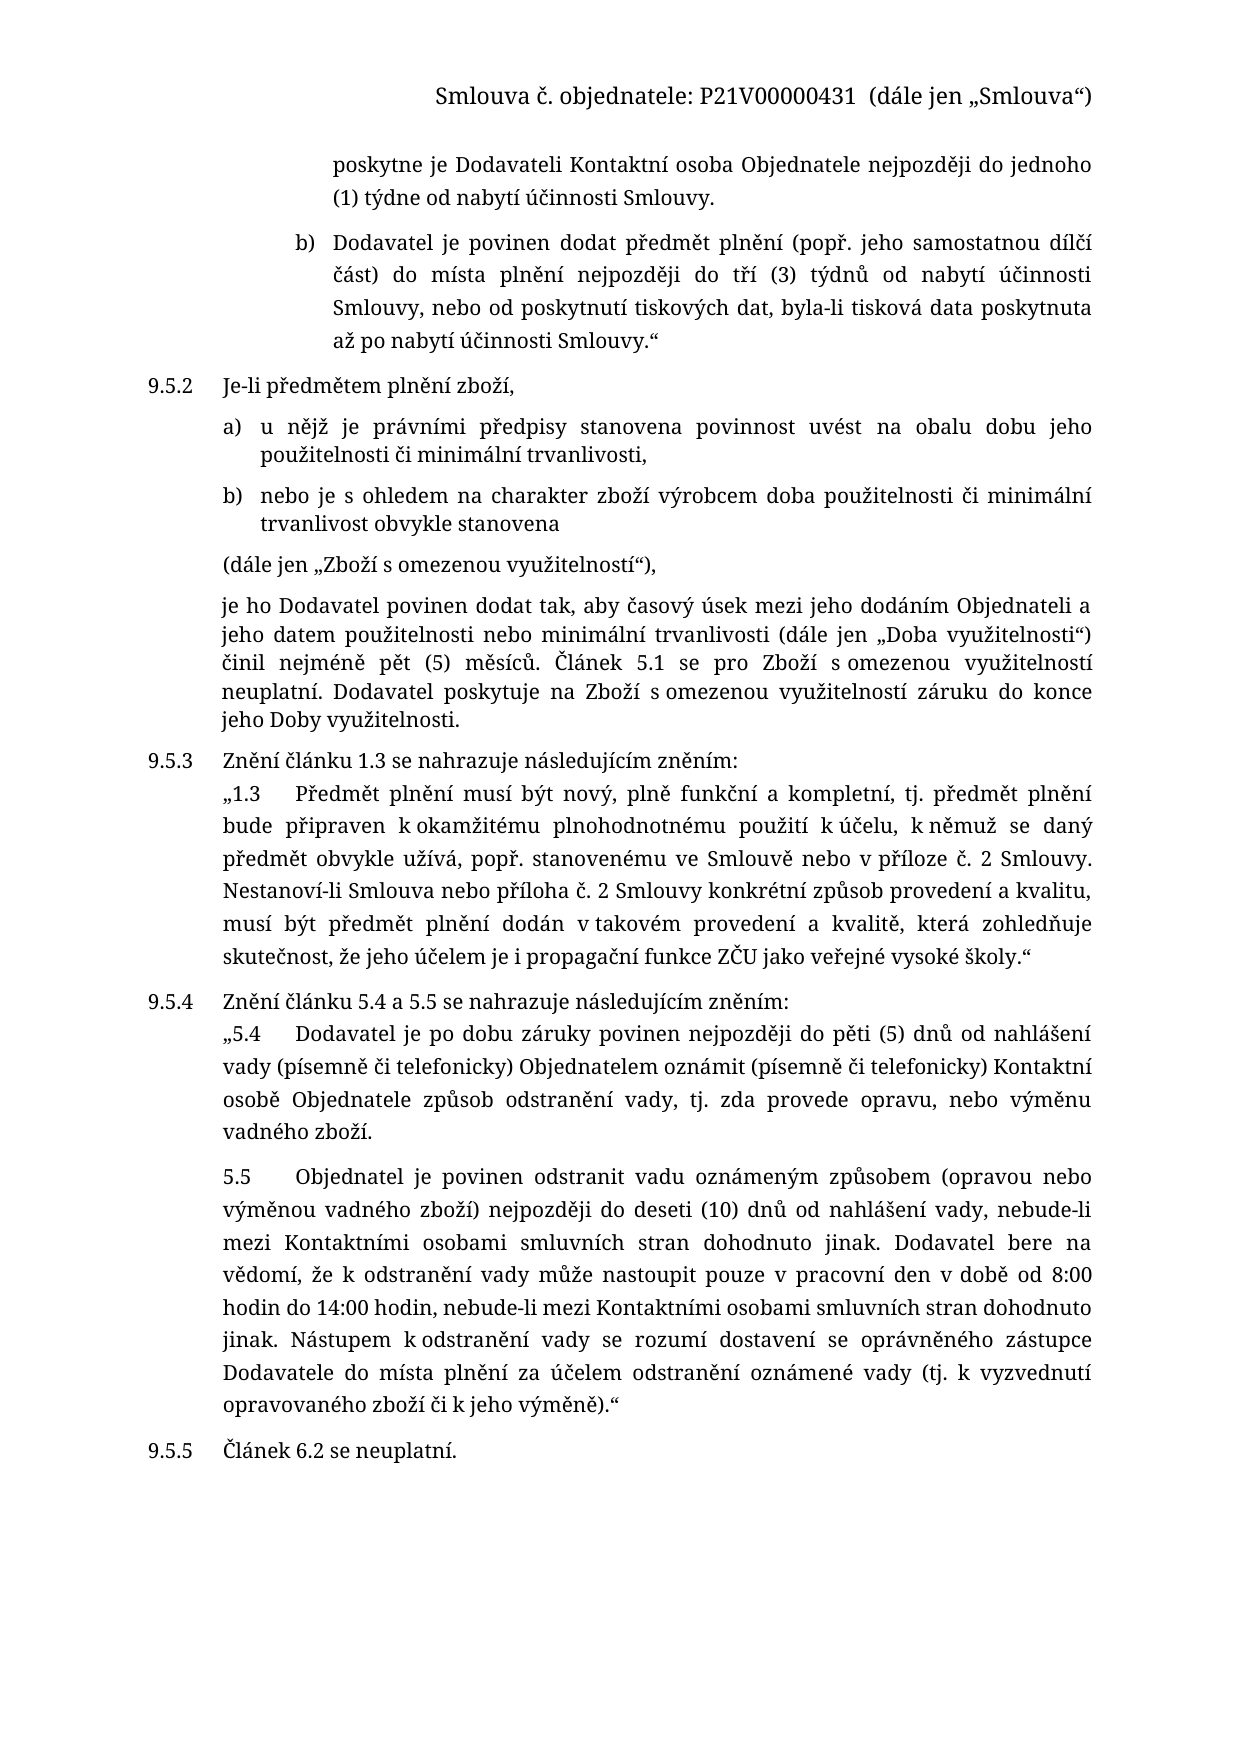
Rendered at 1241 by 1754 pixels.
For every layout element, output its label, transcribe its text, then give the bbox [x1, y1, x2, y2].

list u nějž je právními předpisy stanovena povinnost uvést na obalu dobu jeho použitelnosti či minimální trvanlivosti, [223, 412, 1093, 469]
list Znění článku 5.4 a 5.5 se nahrazuje následujícím zněním: [148, 987, 1093, 1015]
list „1.3 Předmět plnění musí být nový, plně funkční a kompletní, tj. předmět plnění bude připraven k okamžitému plnohodnotnému použití k účelu, k němuž se daný předmět obvykle užívá, popř. stanovenému ve Smlouvě nebo v příloze č. 2 Smlouvy. Nestanoví-li Smlouva nebo příloha č. 2 Smlouvy konkrétní způsob provedení a kvalitu, musí být předmět plnění dodán v takovém provedení a kvalitě, která zohledňuje skutečnost, že jeho účelem je i propagační funkce ZČU jako veřejné vysoké školy.“ [223, 779, 1093, 970]
text (dále jen „Zboží s omezenou využitelností“), [223, 551, 1093, 579]
list „5.4 Dodavatel je po dobu záruky povinen nejpozději do pěti (5) dnů od nahlášení vady (písemně či telefonicky) Objednatelem oznámit (písemně či telefonicky) Kontaktní osobě Objednatele způsob odstranění vady, tj. zda provede opravu, nebo výměnu vadného zboží. [223, 1019, 1093, 1146]
list nebo je s ohledem na charakter zboží výrobcem doba použitelnosti či minimální trvanlivost obvykle stanovena [223, 481, 1093, 538]
list Znění článku 1.3 se nahrazuje následujícím zněním: [148, 746, 1093, 774]
list 5.5 Objednatel je povinen odstranit vadu oznámeným způsobem (opravou nebo výměnou vadného zboží) nejpozději do deseti (10) dnů od nahlášení vady, nebude-li mezi Kontaktními osobami smluvních stran dohodnuto jinak. Dodavatel bere na vědomí, že k odstranění vady může nastoupit pouze v pracovní den v době od 8:00 hodin do 14:00 hodin, nebude-li mezi Kontaktními osobami smluvních stran dohodnuto jinak. Nástupem k odstranění vady se rozumí dostavení se oprávněného zástupce Dodavatele do místa plnění za účelem odstranění oznámené vady (tj. k vyzvednutí opravovaného zboží či k jeho výměně).“ [223, 1162, 1093, 1419]
list Je-li předmětem plnění zboží, [148, 371, 1093, 399]
list Dodavatel je povinen dodat předmět plnění (popř. jeho samostatnou dílčí část) do místa plnění nejpozději do tří (3) týdnů od nabytí účinnosti Smlouvy, nebo od poskytnutí tiskových dat, byla-li tisková data poskytnuta až po nabytí účinnosti Smlouvy.“ [295, 228, 1093, 354]
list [295, 150, 1093, 211]
list Článek 6.2 se neuplatní. [148, 1436, 1093, 1464]
text je ho Dodavatel povinen dodat tak, aby časový úsek mezi jeho dodáním Objednateli a jeho datem použitelnosti nebo minimální trvanlivosti (dále jen „Doba využitelnosti“) činil nejméně pět (5) měsíců. Článek 5.1 se pro Zboží s omezenou využitelností neuplatní. Dodavatel poskytuje na Zboží s omezenou využitelností záruku do konce jeho Doby využitelnosti. [221, 591, 1093, 734]
